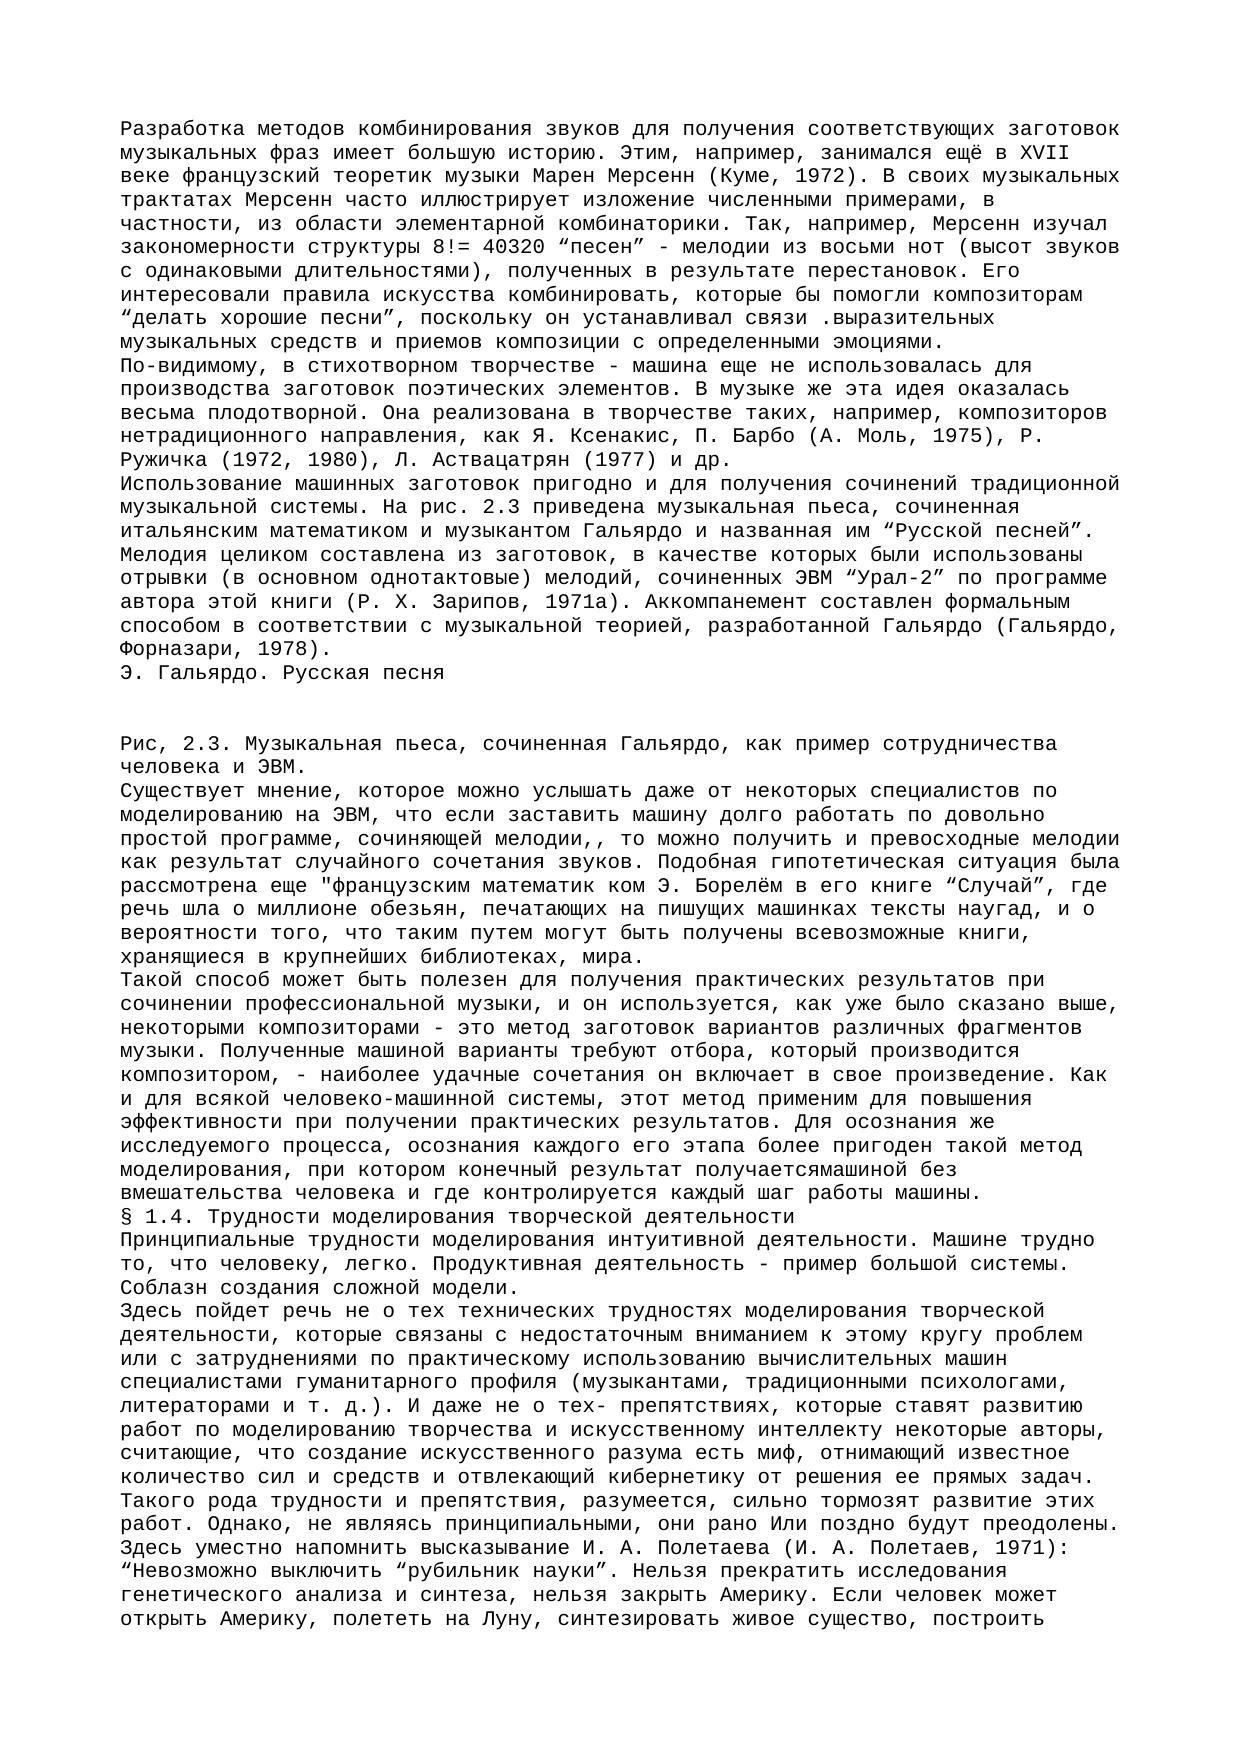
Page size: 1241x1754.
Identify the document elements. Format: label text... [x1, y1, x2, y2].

text весьма плодотворной. Она реализована в творчестве таких, например, композиторов [120, 402, 1120, 426]
text моделирования, при котором конечный результат получаетсямашиной без [120, 1158, 1120, 1182]
text исследуемого процесса, осознания каждого его этапа более пригоден такой метод [120, 1135, 1120, 1158]
text и для всякой человеко-машинной системы, этот метод применим для повышения [120, 1088, 1120, 1111]
text закономерности структуры 8!= 40320 “песен” - мелодии из восьми нот (высот звуков [120, 236, 1120, 260]
text Использование машинных заготовок пригодно и для получения сочинений традиционной [120, 473, 1120, 496]
text Соблазн создания сложной модели. [120, 1277, 1120, 1300]
text вмешательства человека и где контролируется каждый шаг работы машины. [120, 1182, 1120, 1206]
text литераторами и т. д.). И даже не о тех- препятствиях, которые ставят развитию [120, 1395, 1120, 1419]
text Здесь пойдет речь не о тех технических трудностях моделирования творческой [120, 1300, 1120, 1324]
text Здесь уместно напомнить высказывание И. А. Полетаева (И. А. Полетаев, 1971): [120, 1537, 1120, 1561]
text генетического анализа и синтеза, нельзя закрыть Америку. Если человек может [120, 1584, 1120, 1608]
text эффективности при получении практических результатов. Для осознания же [120, 1111, 1120, 1135]
text простой программе, сочиняющей мелодии,, то можно получить и превосходные мелодии [120, 827, 1120, 851]
text отрывки (в основном однотактовые) мелодий, сочиненных ЭВМ “Урал-2” по программе [120, 567, 1120, 591]
text композитором, - наиболее удачные сочетания он включает в свое произведение. Как [120, 1064, 1120, 1088]
text Форназари, 1978). [120, 638, 1120, 662]
text Существует мнение, которое можно услышать даже от некоторых специалистов по [120, 780, 1120, 804]
text веке французский теоретик музыки Марен Мерсенн (Куме, 1972). В своих музыкальных [120, 165, 1120, 189]
text моделированию на ЭВМ, что если заставить машину долго работать по довольно [120, 804, 1120, 827]
text Такого рода трудности и препятствия, разумеется, сильно тормозят развитие этих [120, 1489, 1120, 1513]
text деятельности, которые связаны с недостаточным вниманием к этому кругу проблем [120, 1324, 1120, 1348]
text с одинаковыми длительностями), полученных в результате перестановок. Его [120, 260, 1120, 284]
text музыки. Полученные машиной варианты требуют отбора, который производится [120, 1040, 1120, 1064]
text количество сил и средств и отвлекающий кибернетику от решения ее прямых задач. [120, 1466, 1120, 1489]
text По-видимому, в стихотворном творчестве - машина еще не использовалась для [120, 354, 1120, 378]
text как результат случайного сочетания звуков. Подобная гипотетическая ситуация была [120, 851, 1120, 875]
text специалистами гуманитарного профиля (музыкантами, традиционными психологами, [120, 1371, 1120, 1395]
text речь шла о миллионе обезьян, печатающих на пишущих машинках тексты наугад, и о [120, 898, 1120, 922]
text хранящиеся в крупнейших библиотеках, мира. [120, 946, 1120, 969]
text Рис, 2.3. Музыкальная пьеса, сочиненная Гальярдо, как пример сотрудничества [120, 733, 1120, 757]
text музыкальных средств и приемов композиции с определенными эмоциями. [120, 331, 1120, 354]
text интересовали правила искусства комбинировать, которые бы помогли композиторам [120, 284, 1120, 307]
text § 1.4. Трудности моделирования творческой деятельности [120, 1206, 1120, 1229]
text Ружичка (1972, 1980), Л. Аствацатрян (1977) и др. [120, 449, 1120, 473]
text частности, из области элементарной комбинаторики. Так, например, Мерсенн изучал [120, 213, 1120, 236]
text музыкальных фраз имеет большую историю. Этим, например, занимался ещё в XVII [120, 142, 1120, 165]
text способом в соответствии с музыкальной теорией, разработанной Гальярдо (Гальярдо, [120, 615, 1120, 638]
text работ по моделированию творчества и искусственному интеллекту некоторые авторы, [120, 1419, 1120, 1442]
text Такой способ может быть полезен для получения практических результатов при [120, 969, 1120, 993]
text человека и ЭВМ. [120, 757, 1120, 780]
text Э. Гальярдо. Русская песня [120, 662, 1120, 686]
text автора этой книги (Р. X. Зарипов, 1971а). Аккомпанемент составлен формальным [120, 591, 1120, 615]
text Мелодия целиком составлена из заготовок, в качестве которых были использованы [120, 544, 1120, 567]
text открыть Америку, полететь на Луну, синтезировать живое существо, построить [120, 1608, 1120, 1631]
text итальянским математиком и музыкантом Гальярдо и названная им “Русской песней”. [120, 520, 1120, 544]
text музыкальной системы. На рис. 2.3 приведена музыкальная пьеса, сочиненная [120, 496, 1120, 520]
text рассмотрена еще "французским математик ком Э. Борелём в его книге “Случай”, где [120, 875, 1120, 898]
text сочинении профессиональной музыки, и он используется, как уже было сказано выше, [120, 993, 1120, 1017]
text некоторыми композиторами - это метод заготовок вариантов различных фрагментов [120, 1017, 1120, 1040]
text Разработка методов комбинирования звуков для получения соответствующих заготовок [120, 118, 1120, 142]
text “Невозможно выключить “рубильник науки”. Нельзя прекратить исследования [120, 1561, 1120, 1584]
text или с затруднениями по практическому использованию вычислительных машин [120, 1348, 1120, 1371]
text работ. Однако, не являясь принципиальными, они рано Или поздно будут преодолены. [120, 1513, 1120, 1537]
text считающие, что создание искусственного разума есть миф, отнимающий известное [120, 1442, 1120, 1466]
text нетрадиционного направления, как Я. Ксенакис, П. Барбо (А. Моль, 1975), Р. [120, 426, 1120, 449]
text “делать хорошие песни”, поскольку он устанавливал связи .выразительных [120, 307, 1120, 331]
text то, что человеку, легко. Продуктивная деятельность - пример большой системы. [120, 1253, 1120, 1277]
text трактатах Мерсенн часто иллюстрирует изложение численными примерами, в [120, 189, 1120, 213]
text вероятности того, что таким путем могут быть получены всевозможные книги, [120, 922, 1120, 946]
text производства заготовок поэтических элементов. В музыке же эта идея оказалась [120, 378, 1120, 402]
text Принципиальные трудности моделирования интуитивной деятельности. Машине трудно [120, 1229, 1120, 1253]
